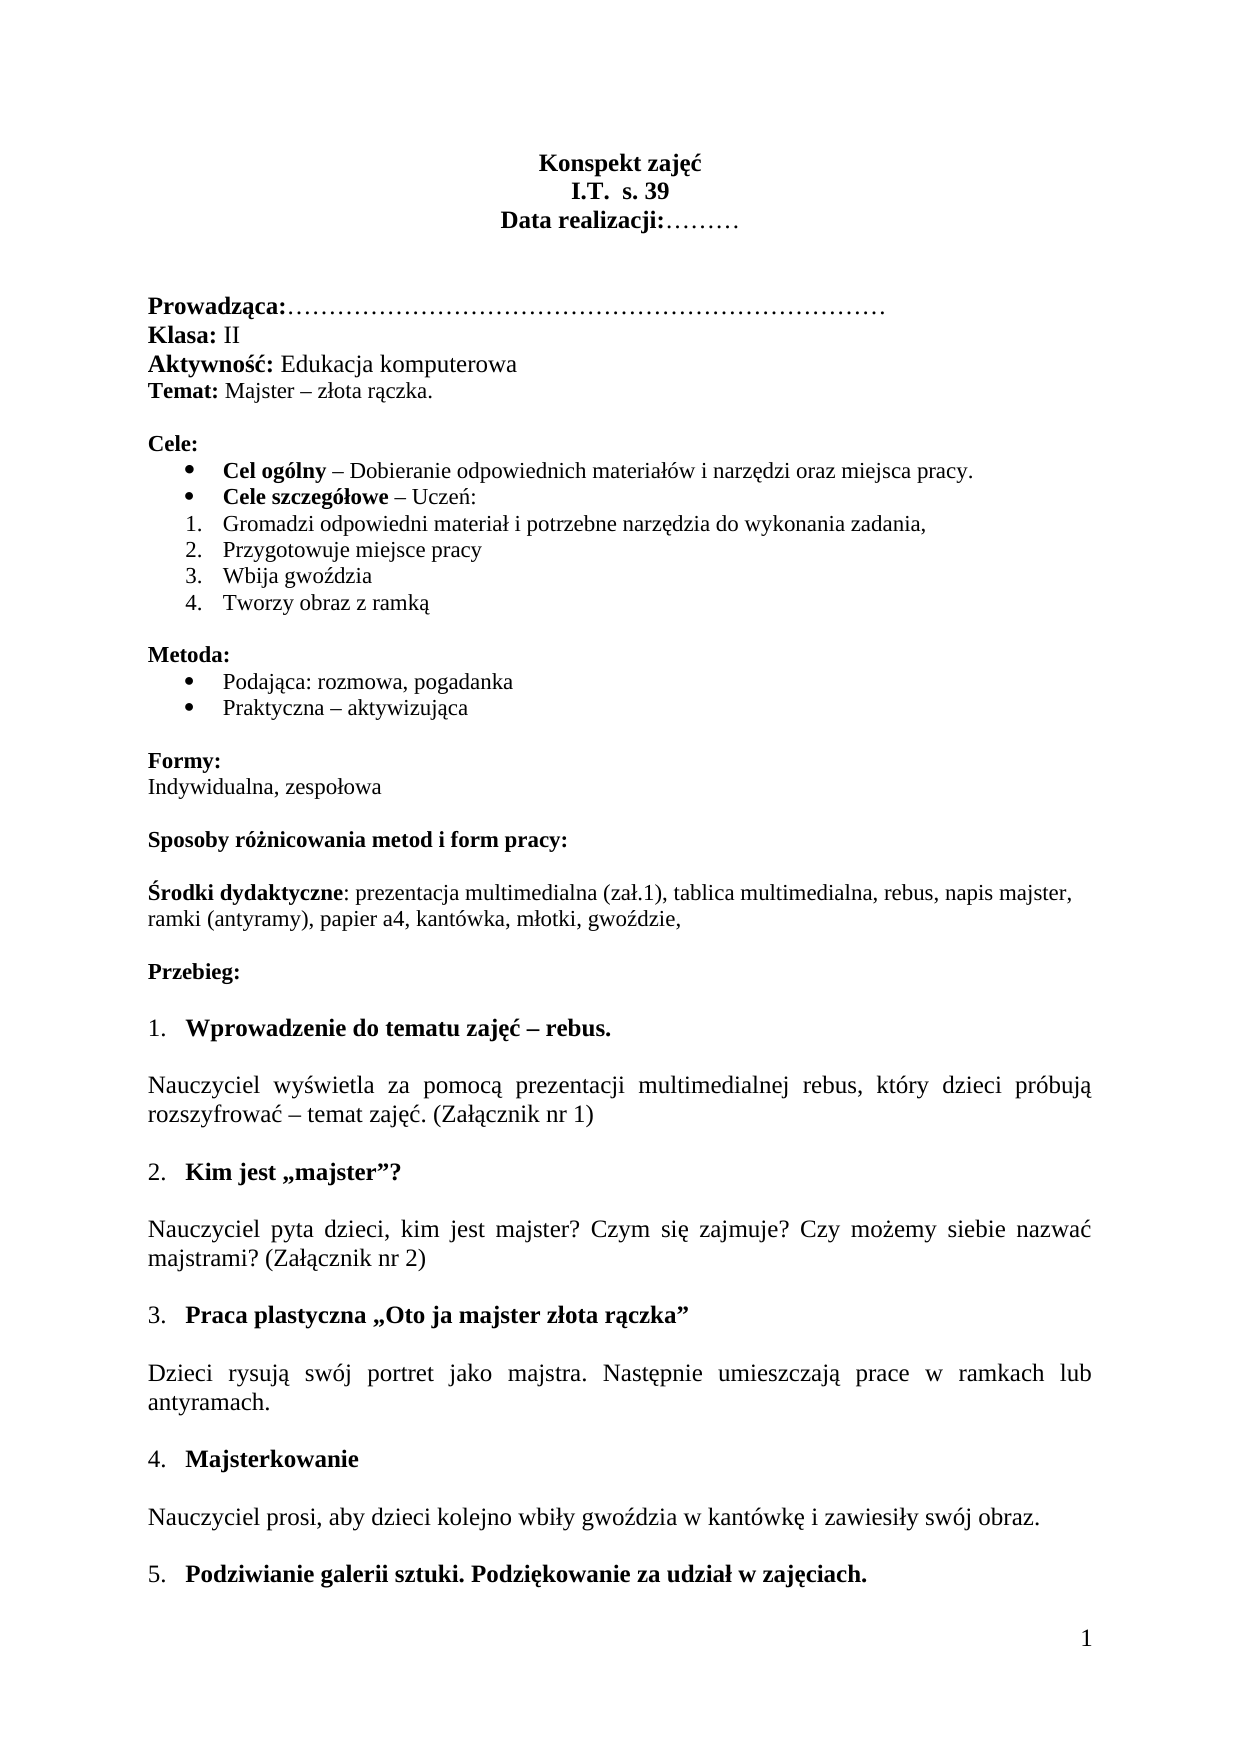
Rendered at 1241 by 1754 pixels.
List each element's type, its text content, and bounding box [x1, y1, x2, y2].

text Formy: [148, 747, 1093, 773]
list Przygotowuje miejsce pracy [185, 536, 1093, 562]
text Sposoby różnicowania metod i form pracy: [148, 826, 1093, 852]
list Podająca: rozmowa, pogadanka [185, 668, 1093, 694]
list Majsterkowanie [148, 1444, 1093, 1473]
list Cele szczegółowe – Uczeń: [185, 483, 1093, 510]
text Nauczyciel wyświetla za pomocą prezentacji multimedialnej rebus, który dzieci próbują rozszyfrować – temat zajęć. (Załącznik nr 1) [148, 1070, 1093, 1128]
text Indywidualna, zespołowa [148, 773, 1093, 800]
list Podziwianie galerii sztuki. Podziękowanie za udział w zajęciach. [148, 1559, 1093, 1588]
text Środki dydaktyczne: prezentacja multimedialna (zał.1), tablica multimedialna, rebus, napis majster, ramki (antyramy), papier a4, kantówka, młotki, gwoździe, [148, 879, 1093, 931]
text Temat: Majster – złota rączka. [148, 378, 1093, 404]
text Metoda: [148, 642, 1093, 668]
list Wprowadzenie do tematu zajęć – rebus. [148, 1013, 1093, 1042]
list Kim jest „majster”? [148, 1157, 1093, 1185]
text Data realizacji:……… [148, 205, 1093, 234]
text Przebieg: [148, 958, 1093, 984]
text I.T. s. 39 [148, 176, 1093, 205]
text Nauczyciel prosi, aby dzieci kolejno wbiły gwoździa w kantówkę i zawiesiły swój obraz. [148, 1502, 1093, 1530]
text Klasa: II [148, 320, 1093, 349]
text Konspekt zajęć [148, 148, 1093, 176]
list Wbija gwoździa [185, 562, 1093, 589]
list Cel ogólny – Dobieranie odpowiednich materiałów i narzędzi oraz miejsca pracy. [185, 457, 1093, 483]
list Praca plastyczna „Oto ja majster złota rączka” [148, 1300, 1093, 1329]
text Dzieci rysują swój portret jako majstra. Następnie umieszczają prace w ramkach lub antyramach. [148, 1358, 1093, 1415]
text Cele: [148, 430, 1093, 457]
list Tworzy obraz z ramką [185, 589, 1093, 615]
text Prowadząca:……………………………………………………………… [148, 291, 1093, 320]
list Praktyczna – aktywizująca [185, 694, 1093, 721]
list Gromadzi odpowiedni materiał i potrzebne narzędzia do wykonania zadania, [185, 510, 1093, 536]
text Nauczyciel pyta dzieci, kim jest majster? Czym się zajmuje? Czy możemy siebie nazwać majstrami? (Załącznik nr 2) [148, 1214, 1093, 1272]
text Aktywność: Edukacja komputerowa [148, 349, 1093, 378]
